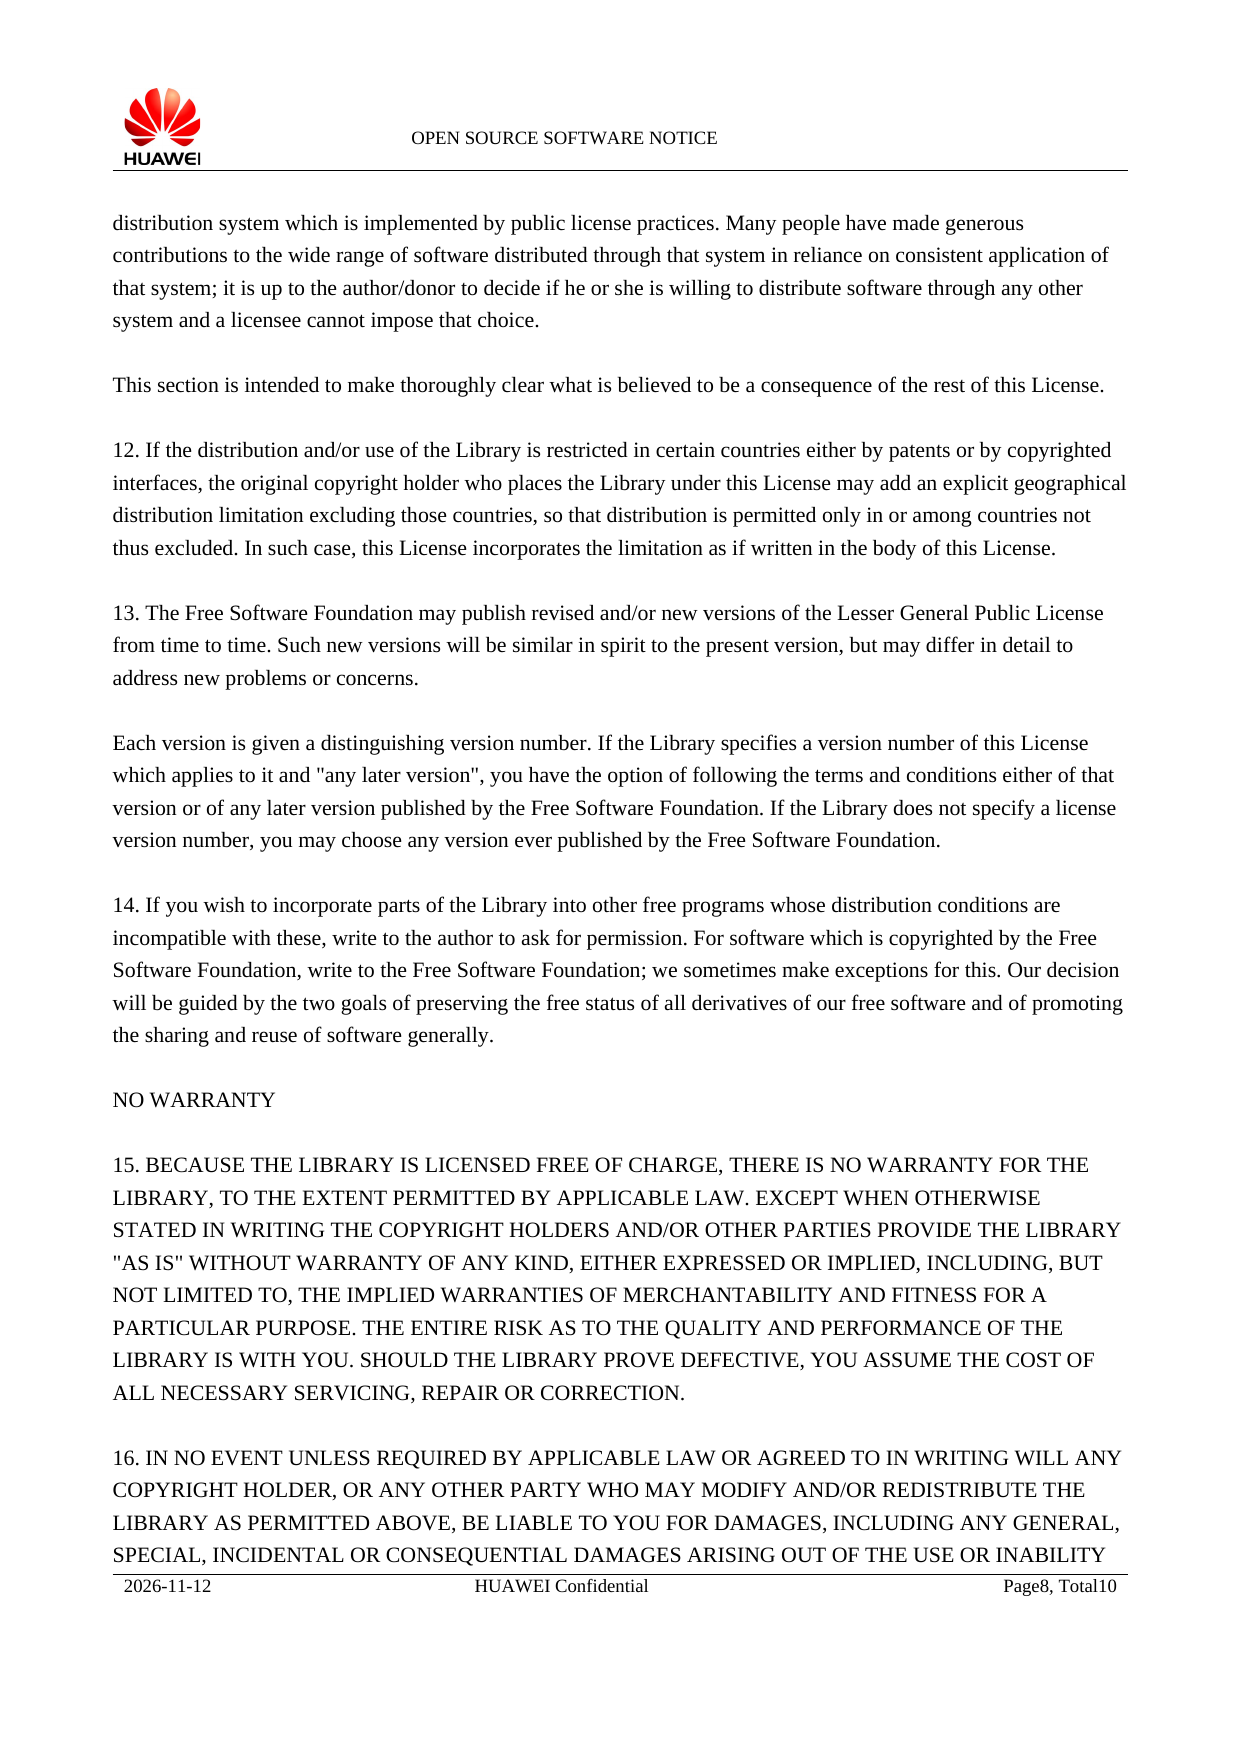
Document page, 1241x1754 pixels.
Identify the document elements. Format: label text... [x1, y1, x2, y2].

picture [124, 88, 201, 165]
